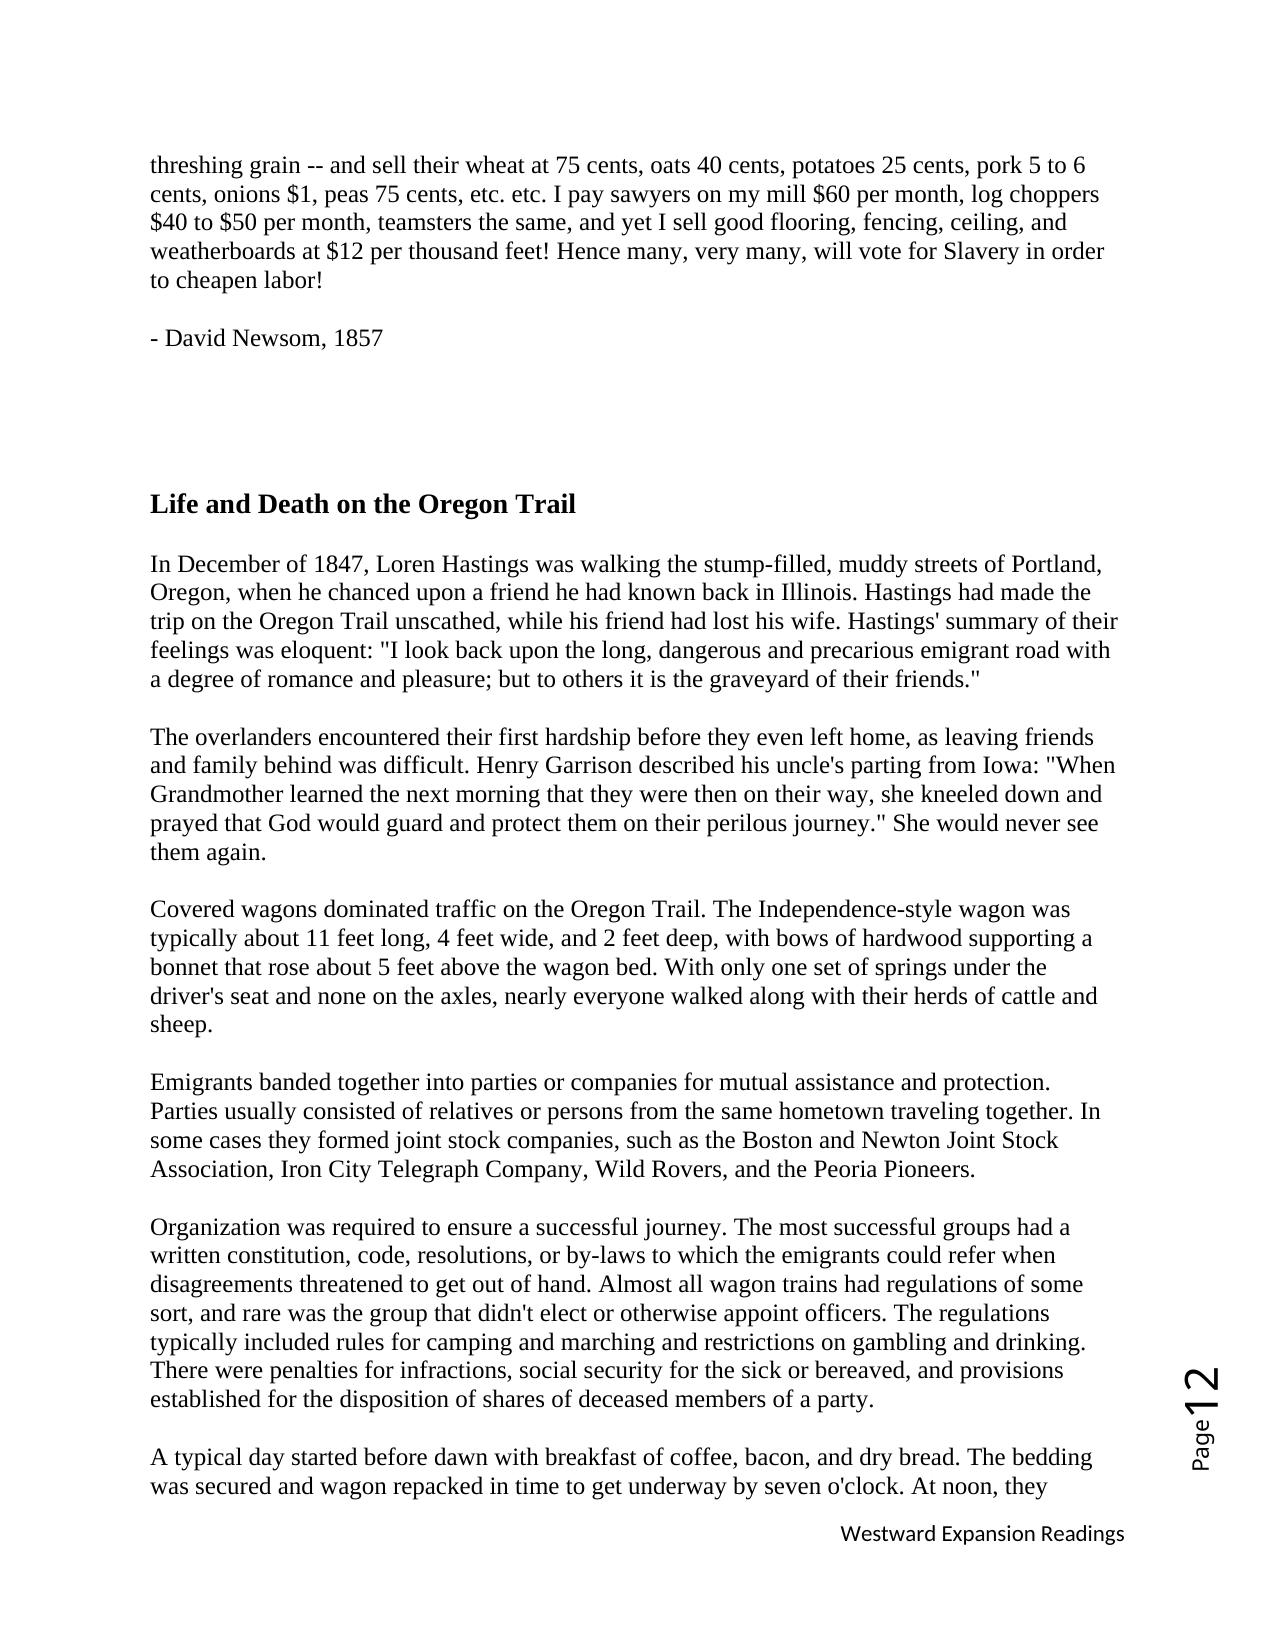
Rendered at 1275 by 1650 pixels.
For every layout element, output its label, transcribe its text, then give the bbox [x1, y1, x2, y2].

text Covered wagons dominated traffic on the Oregon Trail. The Independence-style wagon was typically about 11 feet long, 4 feet wide, and 2 feet deep, with bows of hardwood supporting a bonnet that rose about 5 feet above the wagon bed. With only one set of springs under the driver's seat and none on the axles, nearly everyone walked along with their herds of cattle and sheep. [150, 894, 1125, 1038]
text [150, 150, 1125, 294]
text Emigrants banded together into parties or companies for mutual assistance and protection. Parties usually consisted of relatives or persons from the same hometown traveling together. In some cases they formed joint stock companies, such as the Boston and Newton Joint Stock Association, Iron City Telegraph Company, Wild Rovers, and the Peoria Pioneers. [150, 1067, 1125, 1182]
text Organization was required to ensure a successful journey. The most successful groups had a written constitution, code, resolutions, or by-laws to which the emigrants could refer when disagreements threatened to get out of hand. Almost all wagon trains had regulations of some sort, and rare was the group that didn't elect or otherwise appoint officers. The regulations typically included rules for camping and marching and restrictions on gambling and drinking. There were penalties for infractions, social security for the sick or bereaved, and provisions established for the disposition of shares of deceased members of a party. [150, 1212, 1125, 1413]
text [150, 1442, 1125, 1499]
subtitle Life and Death on the Oregon Trail [150, 487, 1125, 519]
text In December of 1847, Loren Hastings was walking the stump-filled, muddy streets of Portland, Oregon, when he chanced upon a friend he had known back in Illinois. Hastings had made the trip on the Oregon Trail unscathed, while his friend had lost his wife. Hastings' summary of their feelings was eloquent: "I look back upon the long, dangerous and precarious emigrant road with a degree of romance and pleasure; but to others it is the graveyard of their friends." [150, 549, 1125, 692]
text The overlanders encountered their first hardship before they even left home, as leaving friends and family behind was difficult. Henry Garrison described his uncle's parting from Iowa: "When Grandmother learned the next morning that they were then on their way, she kneeled down and prayed that God would guard and protect them on their perilous journey." She would never see them again. [150, 722, 1125, 865]
text - David Newsom, 1857 [150, 323, 1125, 352]
